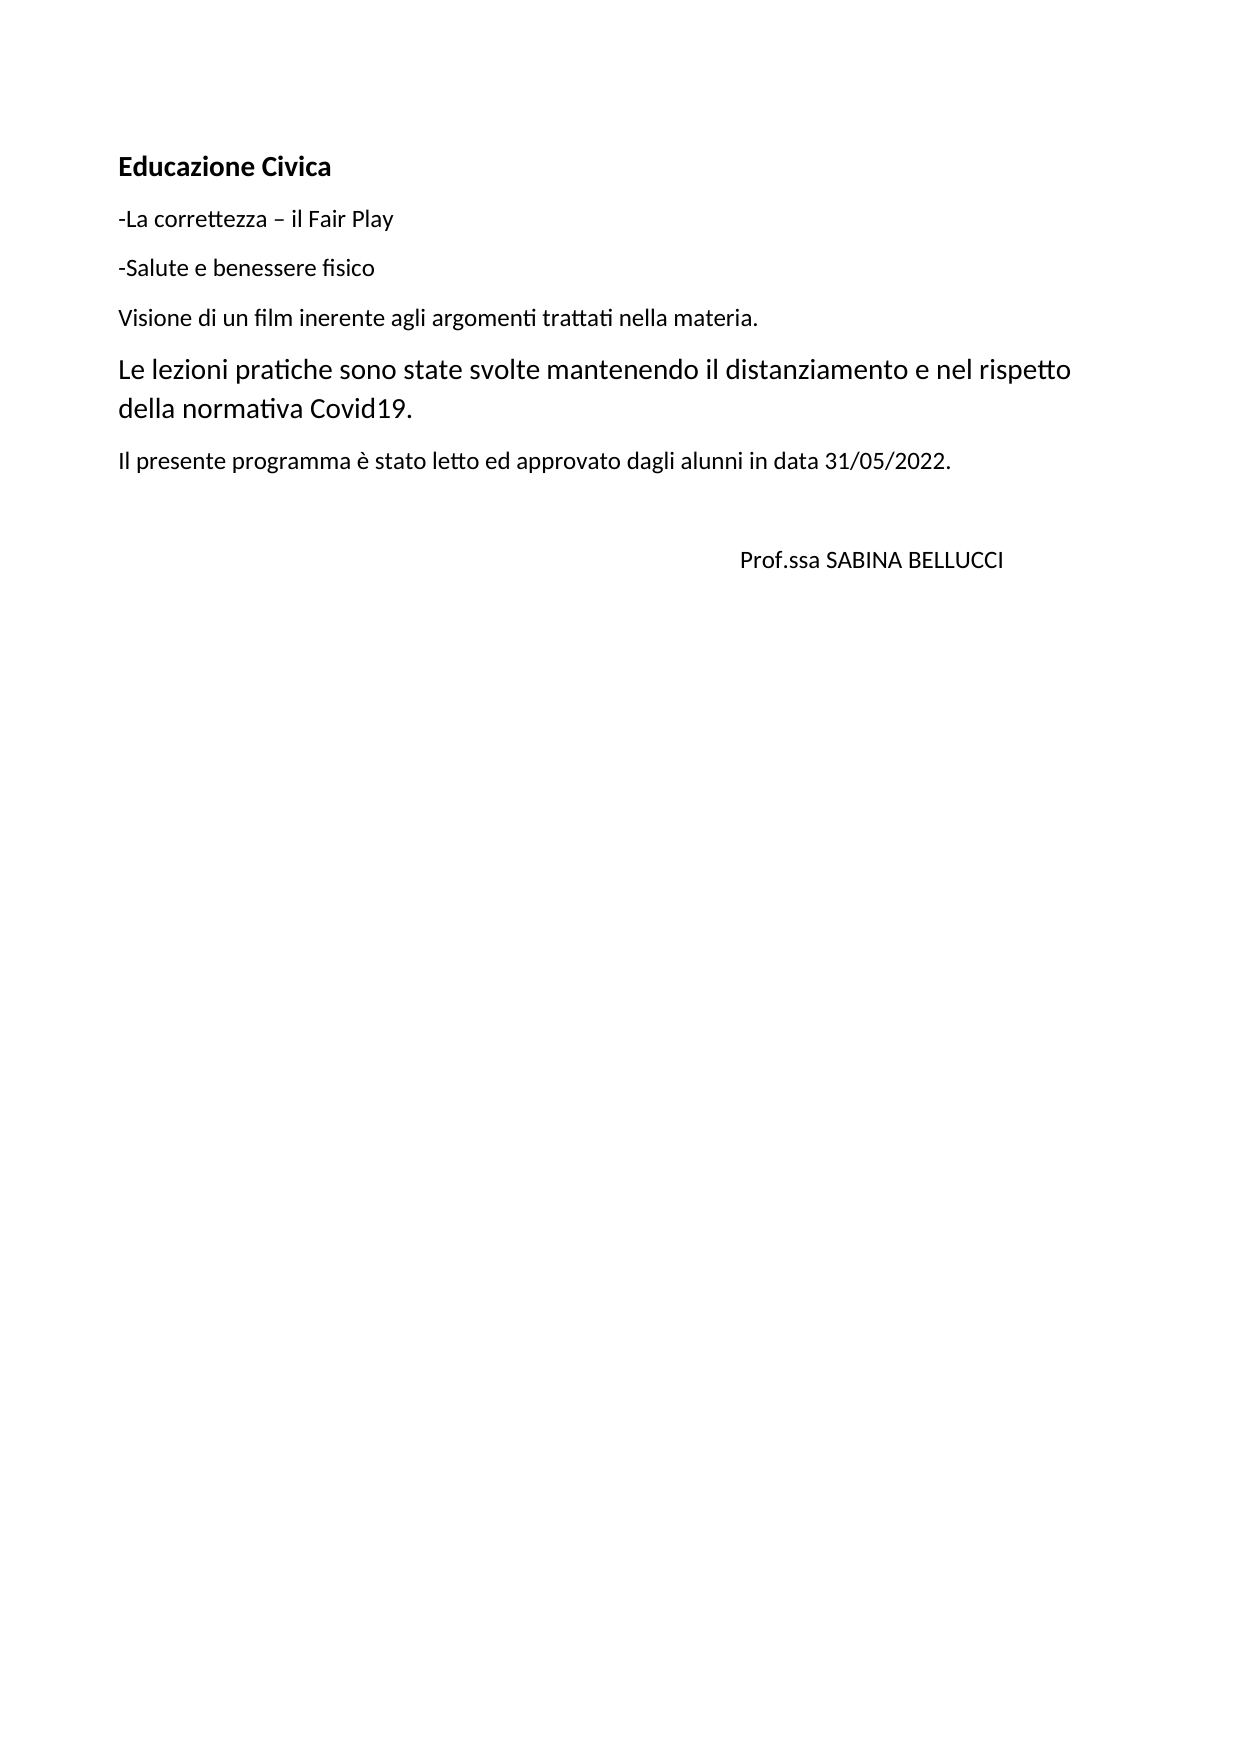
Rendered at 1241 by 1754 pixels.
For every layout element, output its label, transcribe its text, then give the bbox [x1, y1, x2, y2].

text Prof.ssa SABINA BELLUCCI [118, 544, 1122, 575]
text -Salute e benessere fisico [118, 252, 1122, 283]
text Visione di un film inerente agli argomenti trattati nella materia. [118, 302, 1122, 332]
text Il presente programma è stato letto ed approvato dagli alunni in data 31/05/2022. [118, 445, 1122, 476]
text Educazione Civica [118, 148, 1122, 183]
text -La correttezza – il Fair Play [118, 203, 1122, 233]
text Le lezioni pratiche sono state svolte mantenendo il distanziamento e nel rispetto della normativa Covid19. [118, 351, 1122, 426]
